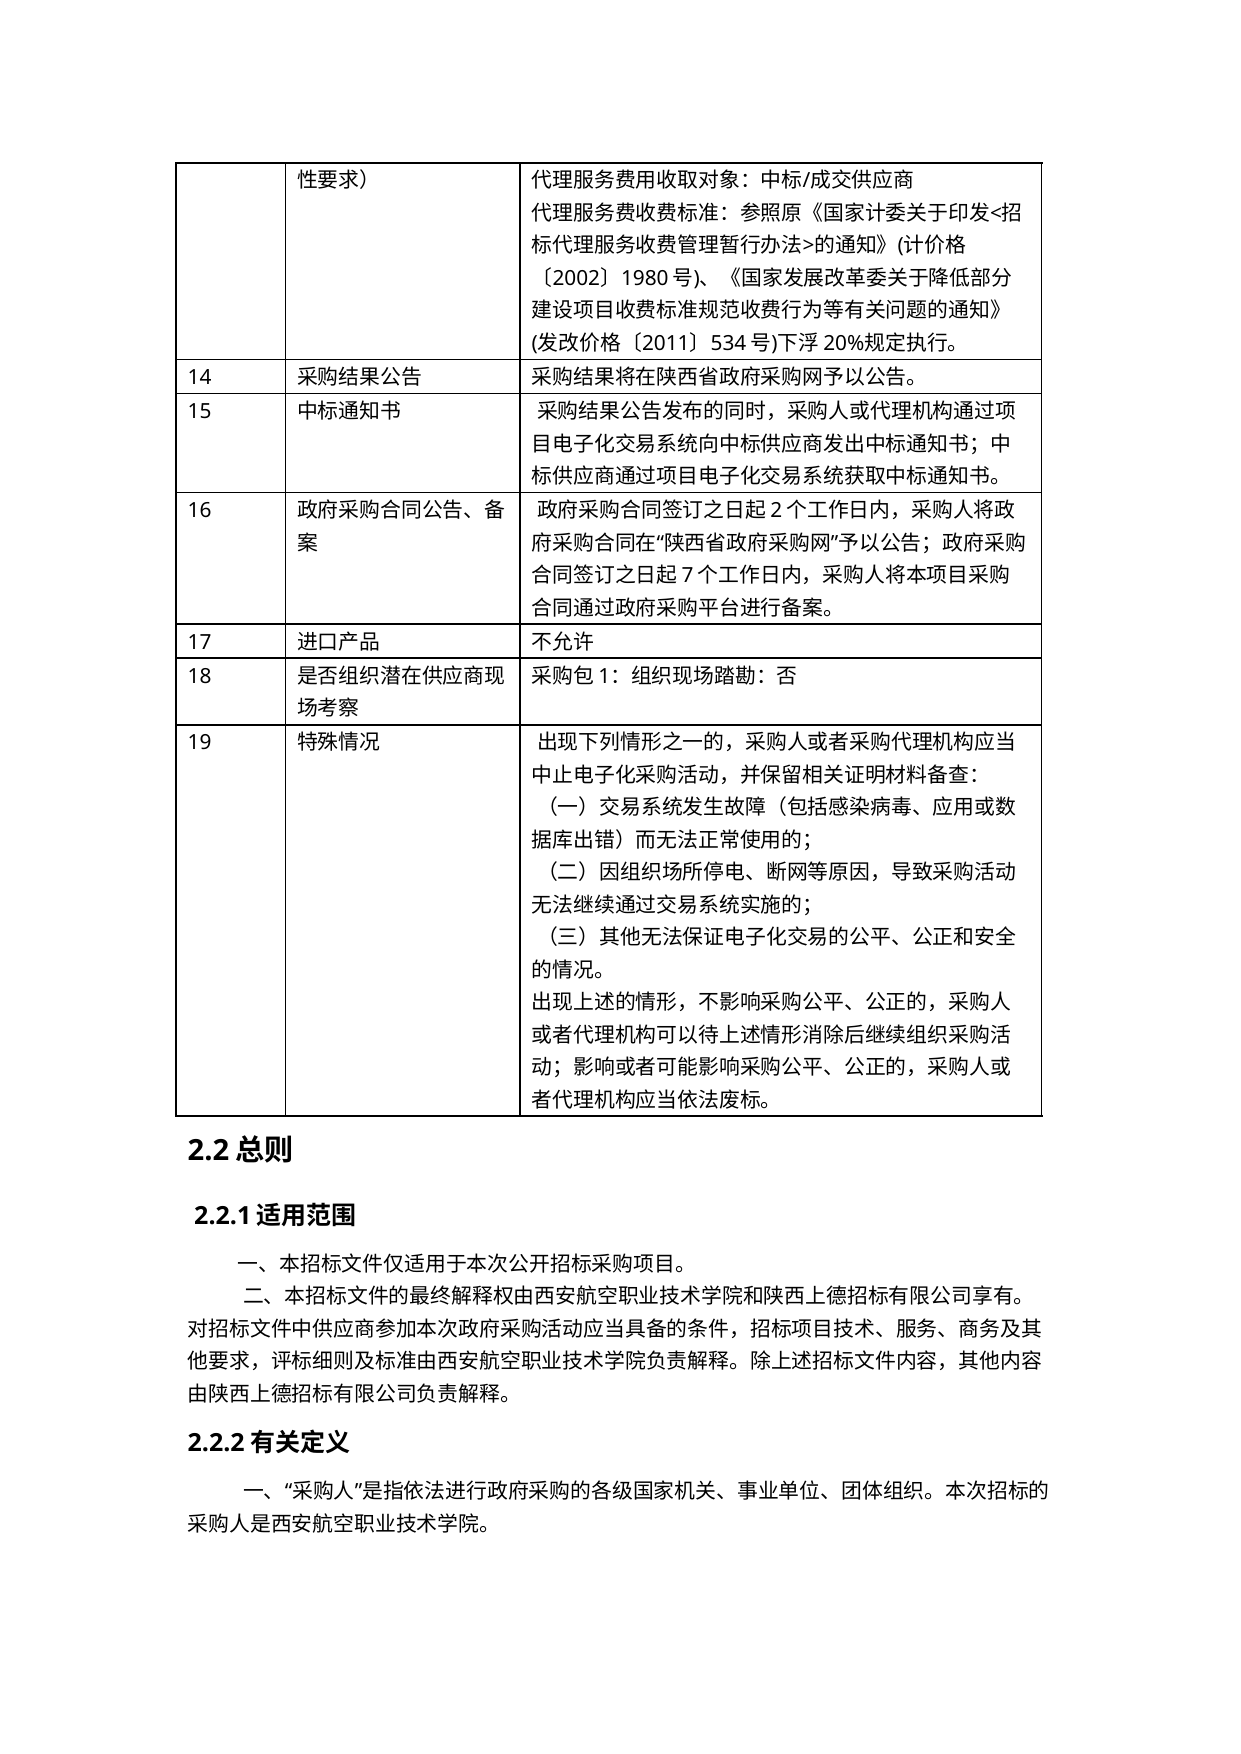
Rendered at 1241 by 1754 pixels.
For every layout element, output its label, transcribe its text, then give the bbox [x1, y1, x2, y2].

text 2.2.1适用范围 [187, 1182, 1053, 1247]
text 一、本招标文件仅适用于本次公开招标采购项目。 [187, 1247, 1053, 1279]
table_cell 采购包1：组织现场踏勘：否 [521, 659, 1041, 724]
table_cell 13 [177, 164, 285, 358]
table_cell 16 [177, 493, 285, 623]
table_cell 出现下列情形之一的，采购人或者采购代理机构应当中止电子化采购活动，并保留相关证明材料备查： （一）交易系统发生故障（包括感染病毒、应用或数据库出错）而无法正常使用的； （二）因组织场所停电、断网等原因，导致采购活动无法继续通过交易系统实施的； （三）其他无法保证电子化交易的公平、公正和安全的情况。 出现上述的情形，不影响采购公平、公正的，采购人或者代理机构可以待上述情形消除后继续组织采购活动；影响或者可能影响采购公平、公正的，采购人或者代理机构应当依法废标。 [521, 726, 1041, 1115]
table_cell 17 [177, 625, 285, 657]
table_cell 不允许 [521, 625, 1041, 657]
text 一、“采购人”是指依法进行政府采购的各级国家机关、事业单位、团体组织。本次招标的采购人是西安航空职业技术学院。 [187, 1474, 1053, 1539]
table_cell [521, 164, 1041, 358]
table_cell 14 [177, 360, 285, 393]
table_cell 采购结果公告发布的同时，采购人或代理机构通过项目电子化交易系统向中标供应商发出中标通知书；中标供应商通过项目电子化交易系统获取中标通知书。 [521, 394, 1041, 492]
table_cell 特殊情况 [286, 726, 519, 1115]
text 2.2总则 [187, 1117, 1053, 1182]
table_cell 中标通知书 [286, 394, 519, 492]
table_cell 采购结果公告 [286, 360, 519, 393]
text 二、本招标文件的最终解释权由西安航空职业技术学院和陕西上德招标有限公司享有。对招标文件中供应商参加本次政府采购活动应当具备的条件，招标项目技术、服务、商务及其他要求，评标细则及标准由西安航空职业技术学院负责解释。除上述招标文件内容，其他内容由陕西上德招标有限公司负责解释。 [187, 1279, 1053, 1409]
table_cell 18 [177, 659, 285, 724]
text 2.2.2有关定义 [187, 1409, 1053, 1474]
table_cell 19 [177, 726, 285, 1115]
table_cell 15 [177, 394, 285, 492]
table_cell 进口产品 [286, 625, 519, 657]
table_cell 采购结果将在陕西省政府采购网予以公告。 [521, 360, 1041, 393]
table_cell 政府采购合同公告、备案 [286, 493, 519, 623]
table_cell 是否组织潜在供应商现场考察 [286, 659, 519, 724]
table_cell 招标代理服务费（实质性要求） [286, 164, 519, 358]
table_cell 政府采购合同签订之日起2个工作日内，采购人将政府采购合同在“陕西省政府采购网”予以公告；政府采购合同签订之日起7个工作日内，采购人将本项目采购合同通过政府采购平台进行备案。 [521, 493, 1041, 623]
